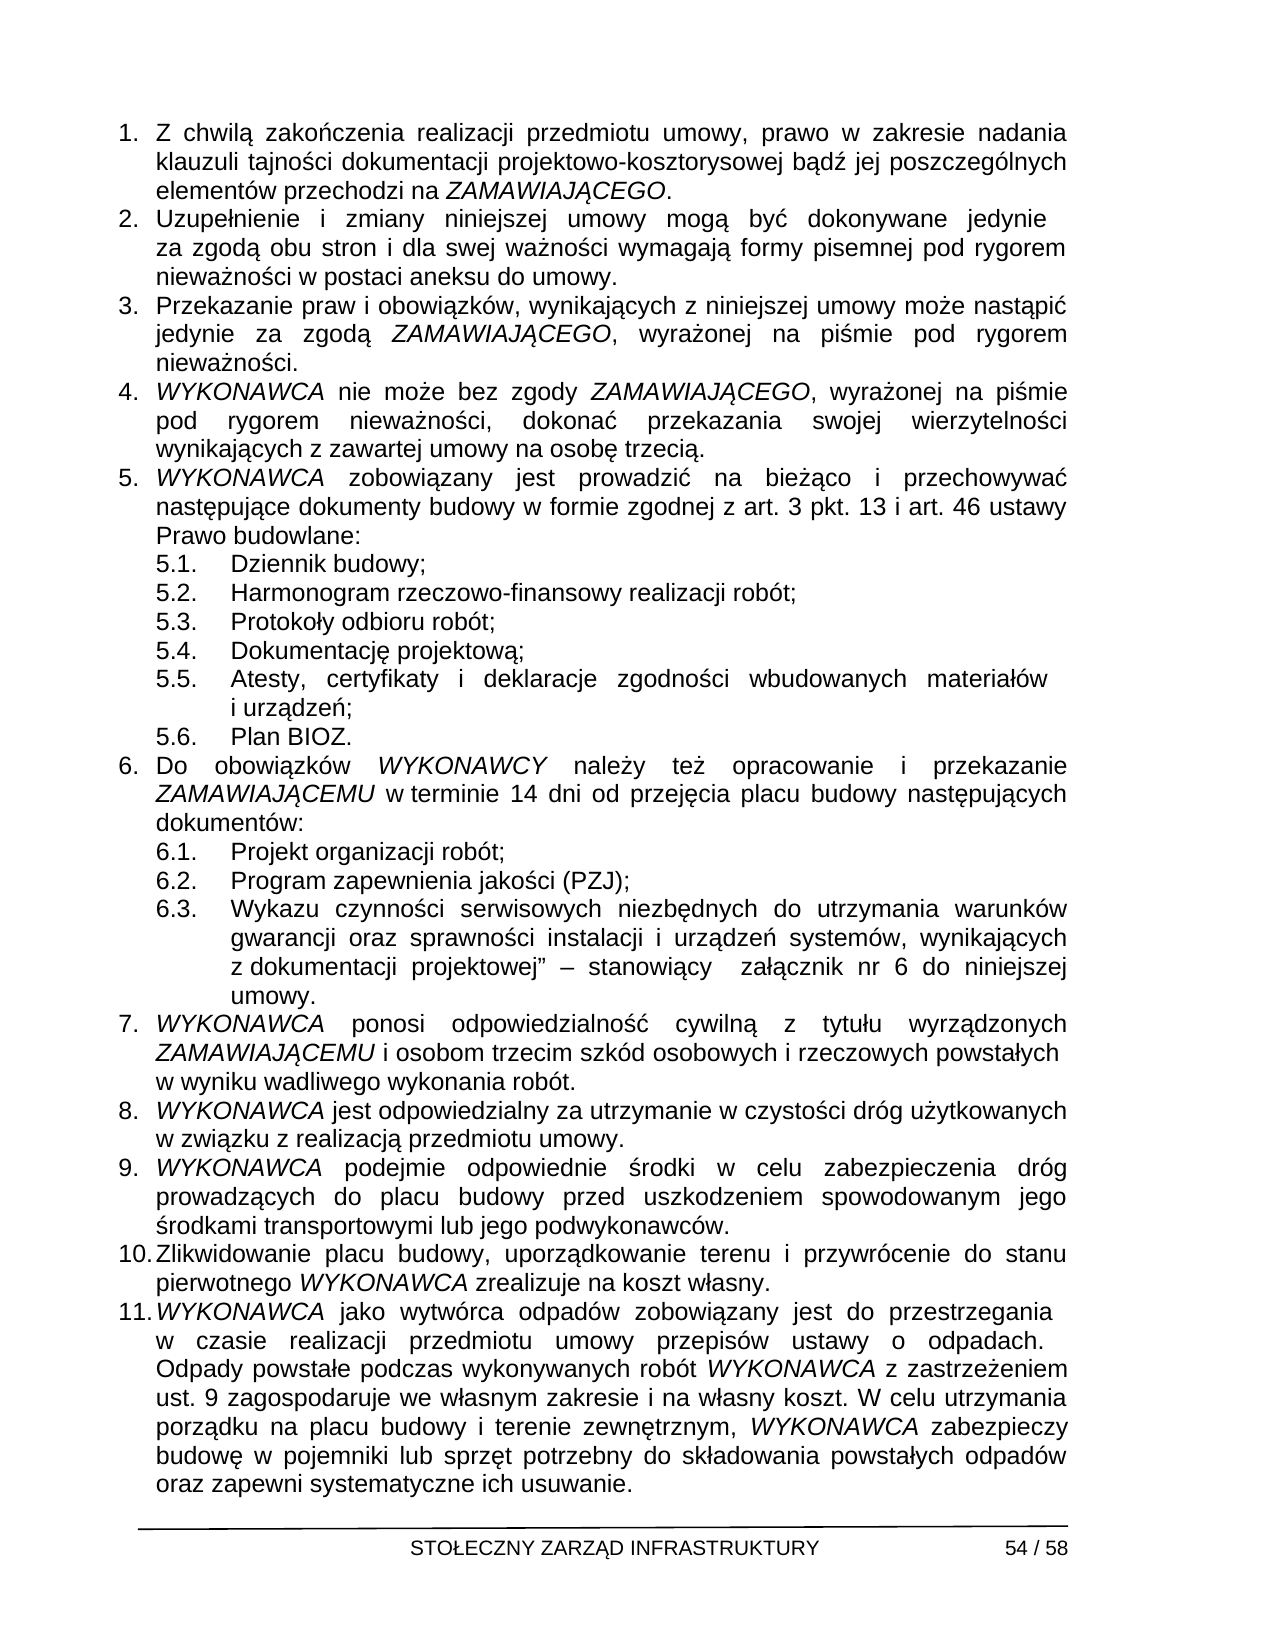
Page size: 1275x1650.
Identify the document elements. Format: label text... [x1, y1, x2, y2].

list WYKONAWCA jako wytwórca odpadów zobowiązany jest do przestrzegania w czasie realizacji przedmiotu umowy przepisów ustawy o odpadach. Odpady powstałe podczas wykonywanych robót WYKONAWCA z zastrzeżeniem ust. 9 zagospodaruje we własnym zakresie i na własny koszt. W celu utrzymania porządku na placu budowy i terenie zewnętrznym, WYKONAWCA zabezpieczy budowę w pojemniki lub sprzęt potrzebny do składowania powstałych odpadów oraz zapewni systematyczne ich usuwanie. [118, 1297, 1068, 1498]
list Protokoły odbioru robót; [156, 607, 1068, 636]
list Wykazu czynności serwisowych niezbędnych do utrzymania warunków gwarancji oraz sprawności instalacji i urządzeń systemów, wynikających z dokumentacji projektowej” – stanowiący załącznik nr 6 do niniejszej umowy. [156, 894, 1068, 1009]
list Do obowiązków WYKONAWCY należy też opracowanie i przekazanie ZAMAWIAJĄCEMU w terminie 14 dni od przejęcia placu budowy następujących dokumentów: [118, 751, 1068, 837]
list Projekt organizacji robót; [156, 837, 1068, 866]
list WYKONAWCA zobowiązany jest prowadzić na bieżąco i przechowywać następujące dokumenty budowy w formie zgodnej z art. 3 pkt. 13 i art. 46 ustawy Prawo budowlane: [118, 463, 1068, 549]
list Dokumentację projektową; [156, 636, 1068, 664]
list Z chwilą zakończenia realizacji przedmiotu umowy, prawo w zakresie nadania klauzuli tajności dokumentacji projektowo-kosztorysowej bądź jej poszczególnych elementów przechodzi na ZAMAWIAJĄCEGO. [118, 118, 1068, 204]
list Atesty, certyfikaty i deklaracje zgodności wbudowanych materiałów i urządzeń; [156, 664, 1068, 722]
list Zlikwidowanie placu budowy, uporządkowanie terenu i przywrócenie do stanu pierwotnego WYKONAWCA zrealizuje na koszt własny. [118, 1239, 1068, 1297]
list Program zapewnienia jakości (PZJ); [156, 866, 1068, 894]
list Przekazanie praw i obowiązków, wynikających z niniejszej umowy może nastąpić jedynie za zgodą ZAMAWIAJĄCEGO, wyrażonej na piśmie pod rygorem nieważności. [118, 291, 1068, 377]
list WYKONAWCA jest odpowiedzialny za utrzymanie w czystości dróg użytkowanych w związku z realizacją przedmiotu umowy. [118, 1096, 1068, 1153]
list Harmonogram rzeczowo-finansowy realizacji robót; [156, 578, 1068, 607]
list WYKONAWCA ponosi odpowiedzialność cywilną z tytułu wyrządzonych ZAMAWIAJĄCEMU i osobom trzecim szkód osobowych i rzeczowych powstałych w wyniku wadliwego wykonania robót. [118, 1009, 1068, 1096]
list WYKONAWCA podejmie odpowiednie środki w celu zabezpieczenia dróg prowadzących do placu budowy przed uszkodzeniem spowodowanym jego środkami transportowymi lub jego podwykonawców. [118, 1153, 1068, 1239]
list WYKONAWCA nie może bez zgody ZAMAWIAJĄCEGO, wyrażonej na piśmie pod rygorem nieważności, dokonać przekazania swojej wierzytelności wynikających z zawartej umowy na osobę trzecią. [118, 377, 1068, 463]
list Dziennik budowy; [156, 549, 1068, 578]
list Plan BIOZ. [156, 722, 1068, 751]
list Uzupełnienie i zmiany niniejszej umowy mogą być dokonywane jedynie za zgodą obu stron i dla swej ważności wymagają formy pisemnej pod rygorem nieważności w postaci aneksu do umowy. [118, 204, 1068, 291]
